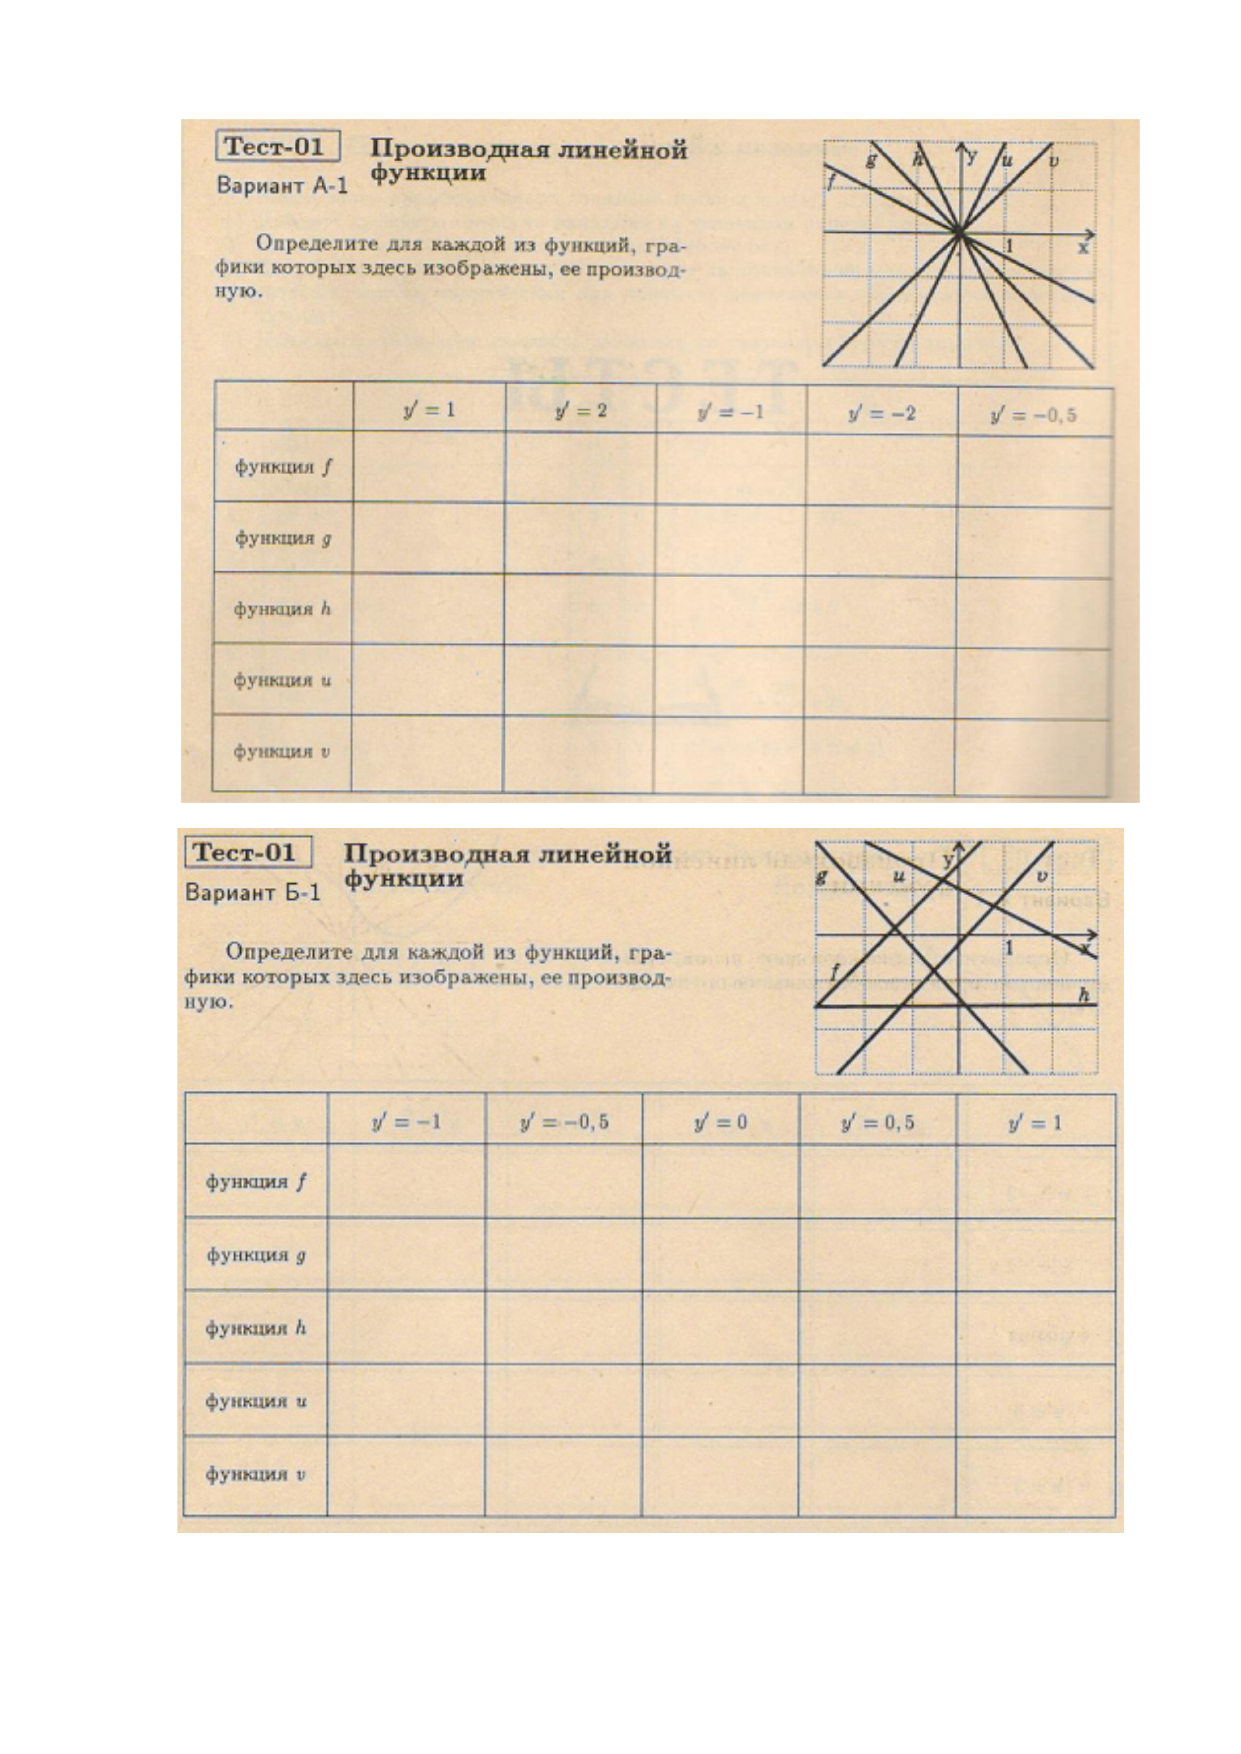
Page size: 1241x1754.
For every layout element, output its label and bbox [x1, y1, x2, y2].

picture [177, 828, 1124, 1533]
picture [182, 120, 1139, 802]
